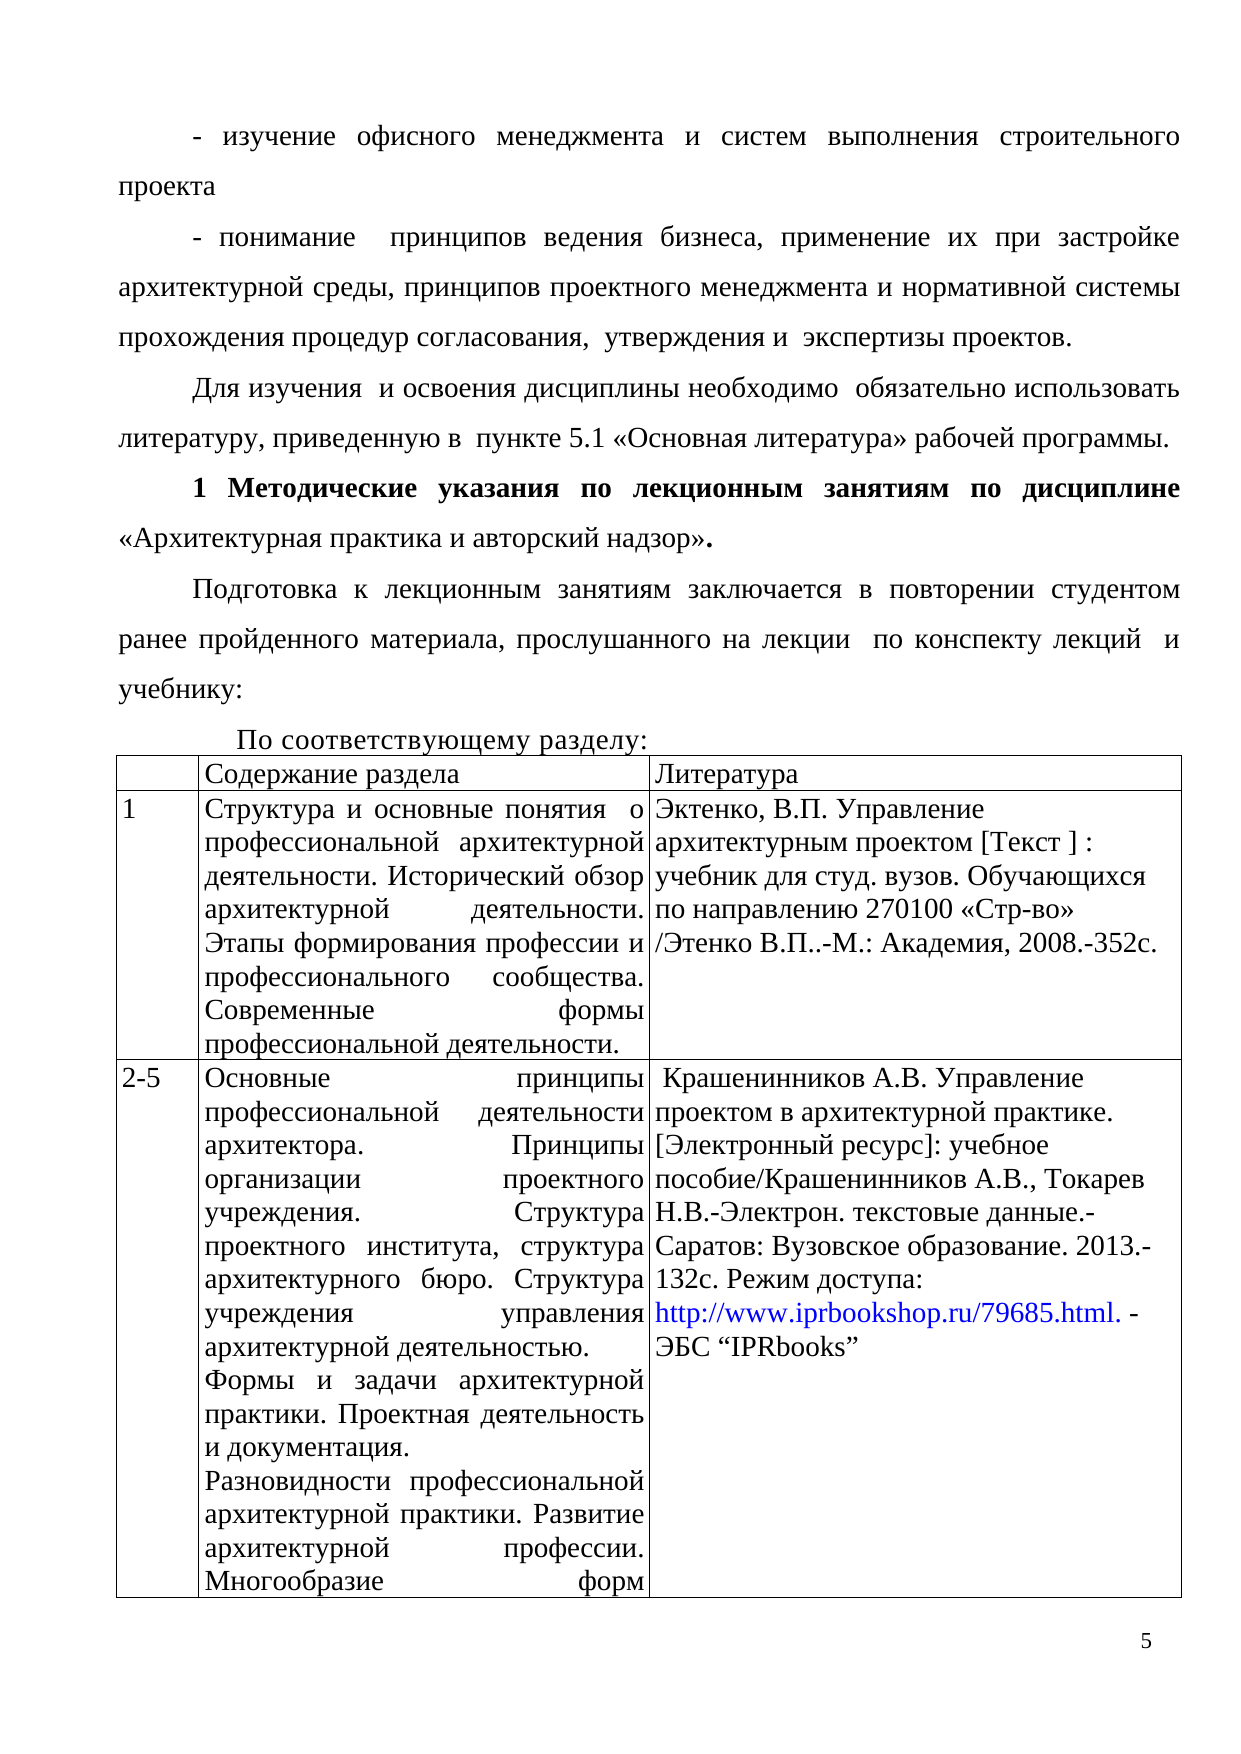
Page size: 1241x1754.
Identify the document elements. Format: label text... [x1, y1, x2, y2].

text 1 Методические указания по лекционным занятиям по дисциплине «Архитектурная практика и авторский надзор». [118, 470, 1181, 554]
table_cell Эктенко, В.П. Управление архитектурным проектом [Текст ] : учебник для студ. вузов. Обучающихся по направлению 270100 «Стр-во» /Этенко В.П..-М.: Академия, 2008.-352с. [650, 791, 1181, 1059]
table_header Содержание раздела [199, 756, 649, 790]
table_cell 2-5 [117, 1060, 198, 1597]
text - понимание принципов ведения бизнеса, применение их при застройке архитектурной среды, принципов проектного менеджмента и нормативной системы прохождения процедур согласования, утверждения и экспертизы проектов. [118, 219, 1181, 353]
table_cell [650, 1060, 1181, 1597]
table_cell Структура и основные понятия о профессиональной архитектурной деятельности. Исторический обзор архитектурной деятельности. Этапы формирования профессии и профессионального сообщества. Современные формы профессиональной деятельности. [199, 791, 649, 1059]
text Для изучения и освоения дисциплины необходимо обязательно использовать литературу, приведенную в пункте 5.1 «Основная литература» рабочей программы. [118, 370, 1181, 453]
table_header [117, 756, 198, 790]
text Подготовка к лекционным занятиям заключается в повторении студентом ранее пройденного материала, прослушанного на лекции по конспекту лекций и учебнику: [118, 571, 1181, 705]
table_header Литература [650, 756, 1181, 790]
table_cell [199, 1060, 649, 1597]
table_cell 1 [117, 791, 198, 1059]
text По соответствующему разделу: [177, 722, 1152, 755]
text - изучение офисного менеджмента и систем выполнения строительного проекта [118, 118, 1181, 202]
